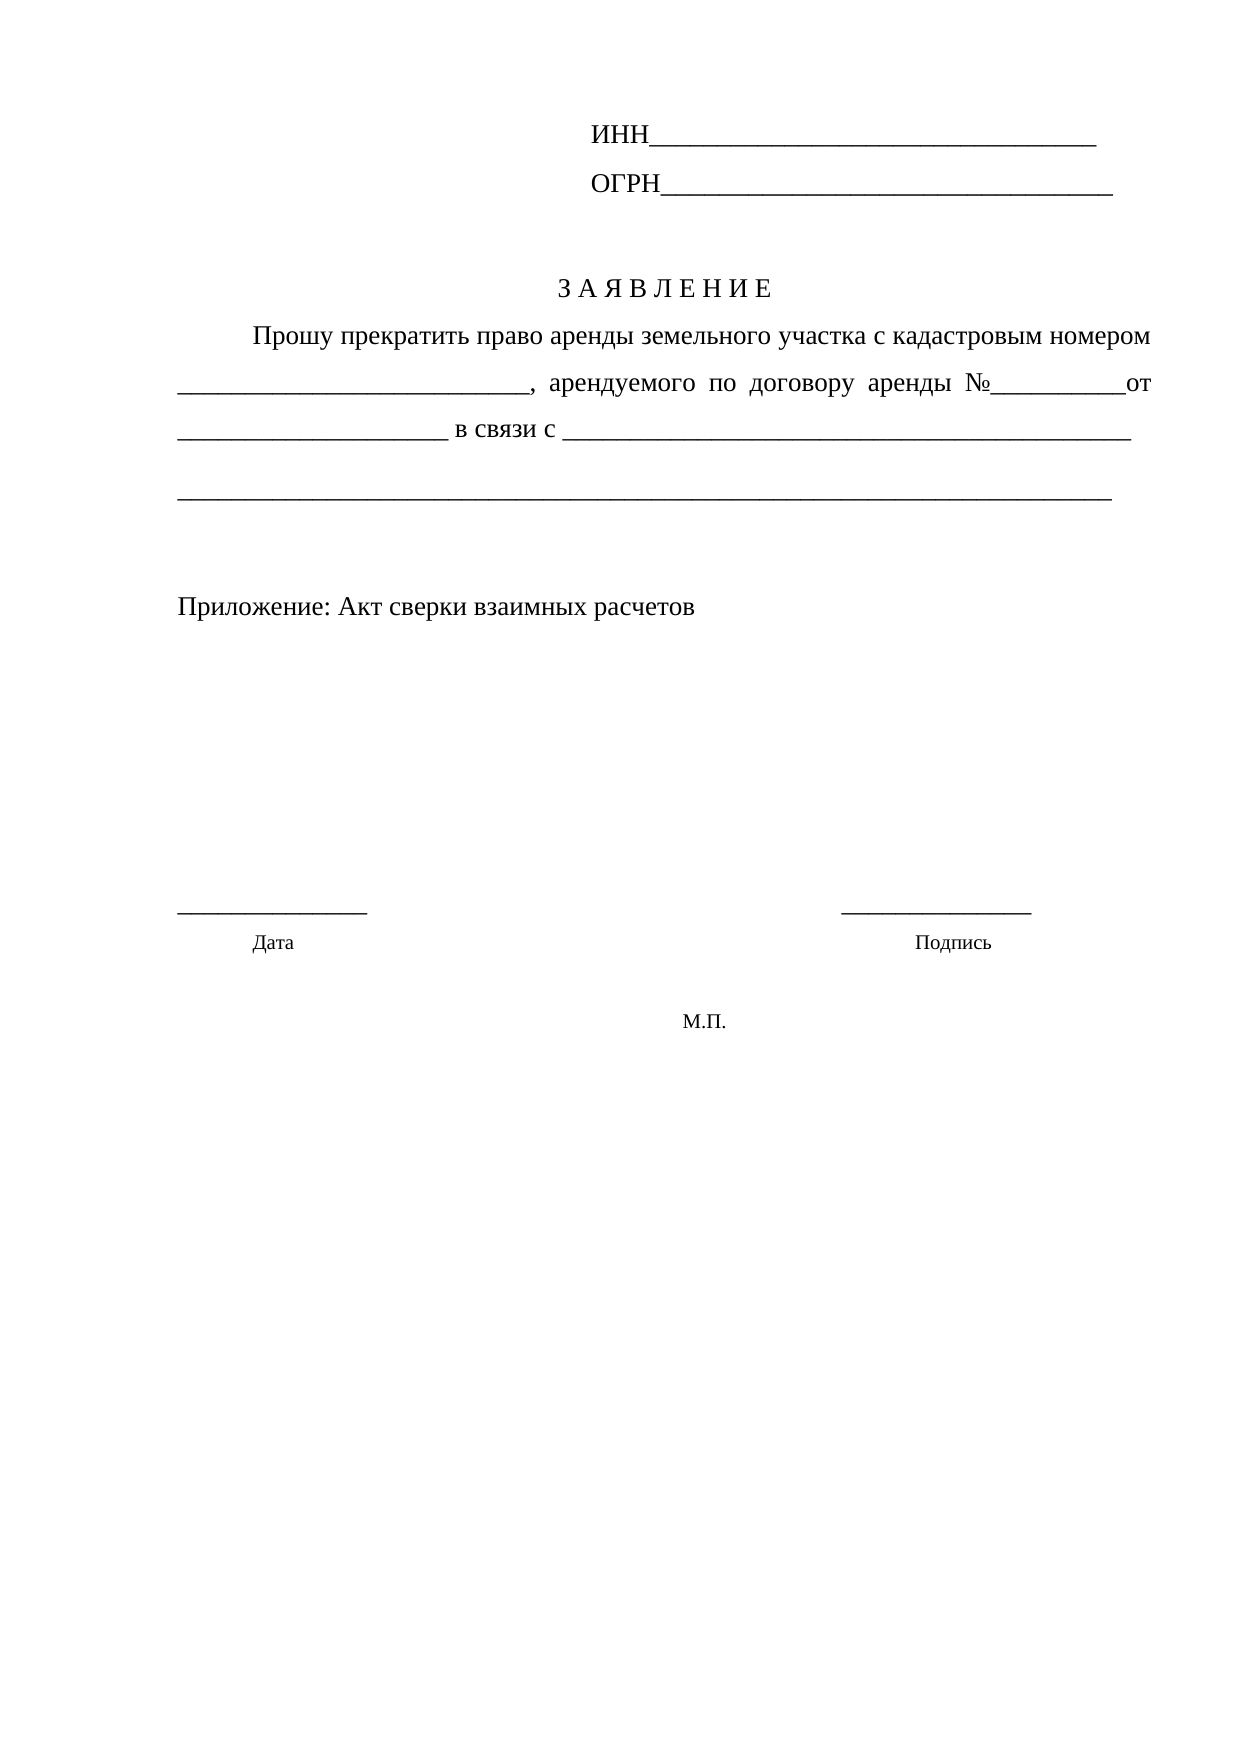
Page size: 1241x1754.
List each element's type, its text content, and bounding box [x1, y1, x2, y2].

text Приложение: Акт сверки взаимных расчетов [177, 590, 1152, 621]
text Прошу прекратить право аренды земельного участка с кадастровым номером __________________________, арендуемого по договору аренды №__________от ____________________ в связи с __________________________________________ [177, 319, 1152, 444]
text ОГРН_______________________________ [591, 165, 1149, 198]
text _____________________________________________________________________ [177, 472, 1152, 503]
text Дата Подпись [177, 929, 1152, 954]
text З А Я В Л Е Н И Е [177, 273, 1152, 304]
text М.П. [177, 1009, 1152, 1033]
text ИНН_________________________________ [591, 118, 1134, 149]
text ______________ ______________ [177, 886, 1152, 917]
